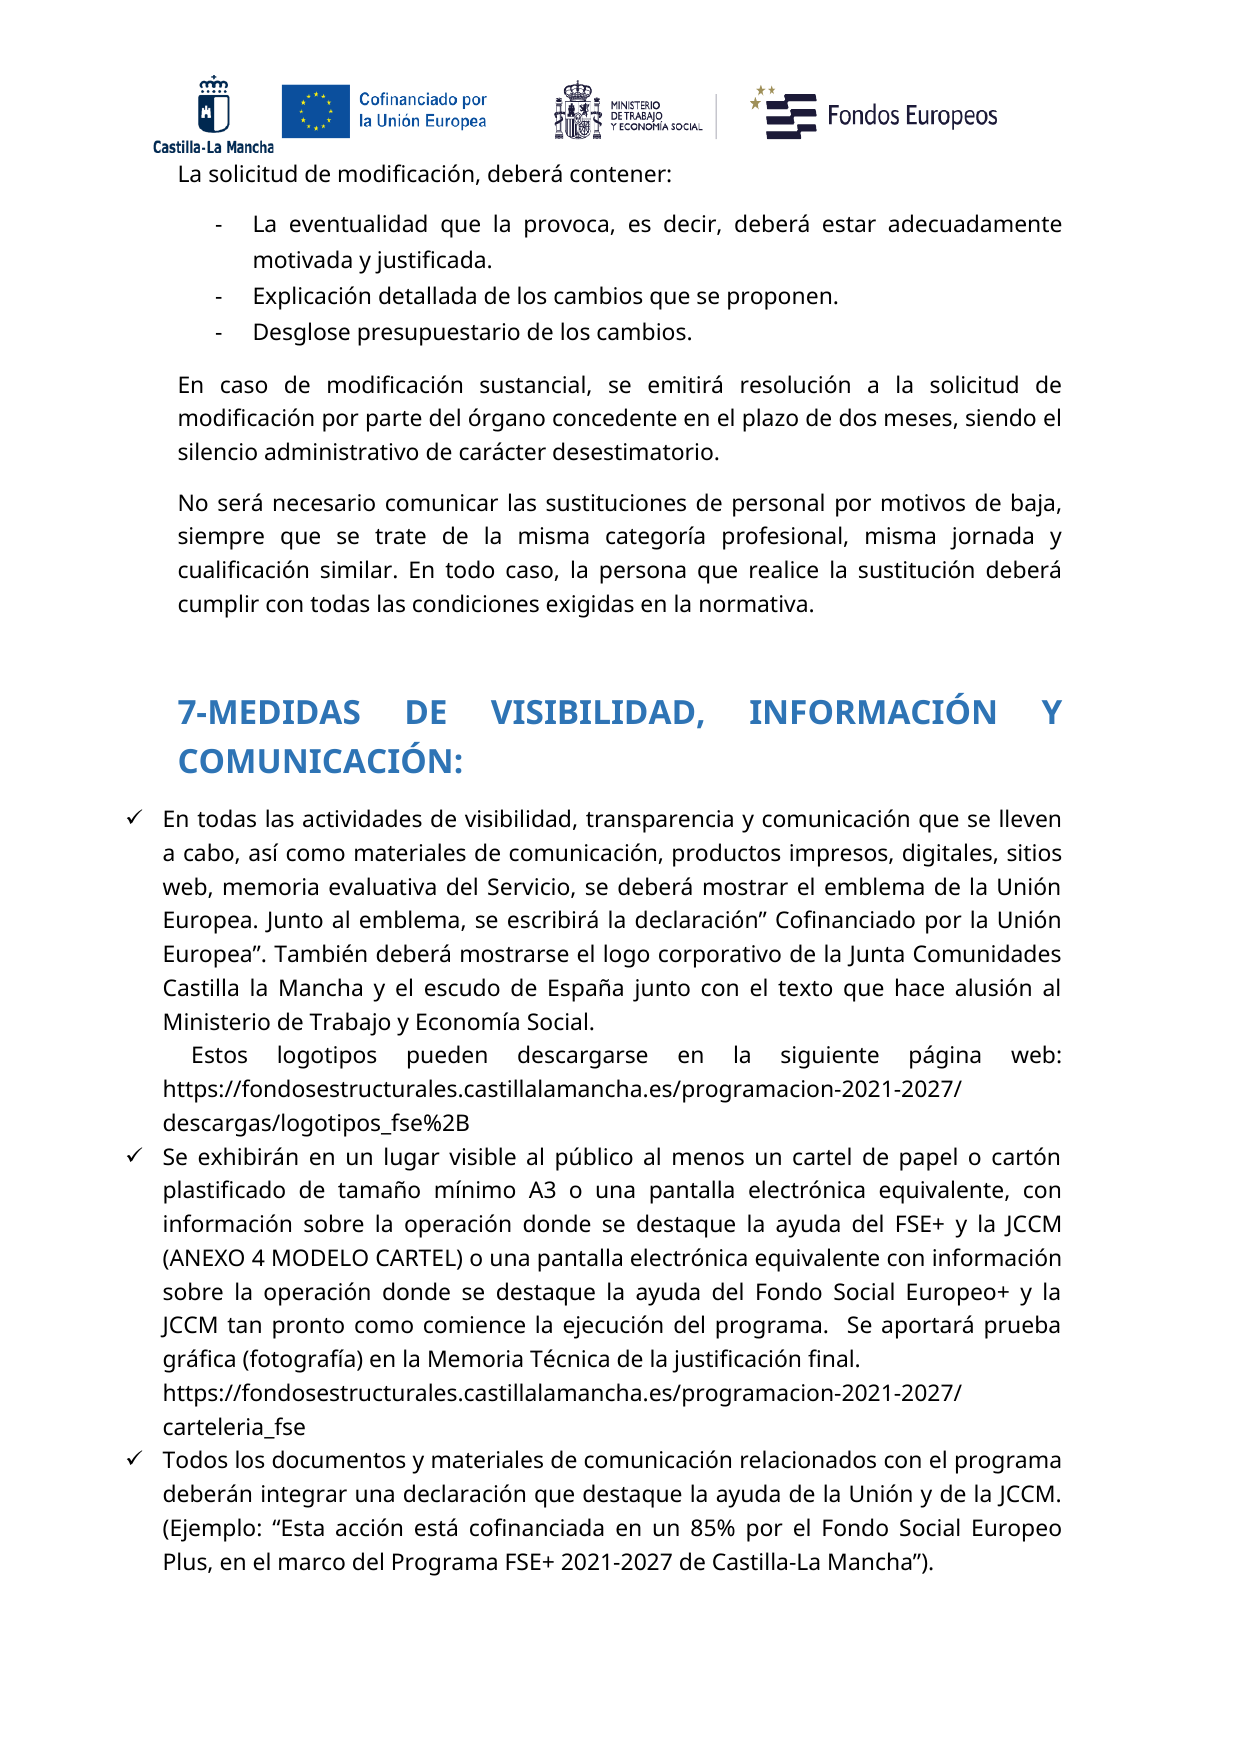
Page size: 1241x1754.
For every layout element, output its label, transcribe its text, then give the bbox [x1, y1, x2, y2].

list La eventualidad que la provoca, es decir, deberá estar adecuadamente motivada y justificada. [215, 208, 1063, 275]
list Se exhibirán en un lugar visible al público al menos un cartel de papel o cartón plastificado de tamaño mínimo A3 o una pantalla electrónica equivalente, con información sobre la operación donde se destaque la ayuda del FSE+ y la JCCM (ANEXO 4 MODELO CARTEL) o una pantalla electrónica equivalente con información sobre la operación donde se destaque la ayuda del Fondo Social Europeo+ y la JCCM tan pronto como comience la ejecución del programa. Se aportará prueba gráfica (fotografía) en la Memoria Técnica de la justificación final. [125, 1141, 1063, 1374]
list https://fondosestructurales.castillalamancha.es/programacion-2021-2027/carteleria_fse [162, 1377, 1063, 1442]
text En caso de modificación sustancial, se emitirá resolución a la solicitud de modificación por parte del órgano concedente en el plazo de dos meses, siendo el silencio administrativo de carácter desestimatorio. [177, 369, 1063, 467]
picture [153, 73, 1005, 158]
list En todas las actividades de visibilidad, transparencia y comunicación que se lleven a cabo, así como materiales de comunicación, productos impresos, digitales, sitios web, memoria evaluativa del Servicio, se deberá mostrar el emblema de la Unión Europea. Junto al emblema, se escribirá la declaración” Cofinanciado por la Unión Europea”. También deberá mostrarse el logo corporativo de la Junta Comunidades Castilla la Mancha y el escudo de España junto con el texto que hace alusión al Ministerio de Trabajo y Economía Social. [125, 803, 1063, 1037]
list Desglose presupuestario de los cambios. [215, 316, 1063, 347]
list Estos logotipos pueden descargarse en la siguiente página web: https://fondosestructurales.castillalamancha.es/programacion-2021-2027/descargas/logotipos_fse%2B [162, 1039, 1063, 1138]
text No será necesario comunicar las sustituciones de personal por motivos de baja, siempre que se trate de la misma categoría profesional, misma jornada y cualificación similar. En todo caso, la persona que realice la sustitución deberá cumplir con todas las condiciones exigidas en la normativa. [177, 487, 1063, 619]
list Todos los documentos y materiales de comunicación relacionados con el programa deberán integrar una declaración que destaque la ayuda de la Unión y de la JCCM. (Ejemplo: “Esta acción está cofinanciada en un 85% por el Fondo Social Europeo Plus, en el marco del Programa FSE+ 2021-2027 de Castilla-La Mancha”). [125, 1444, 1063, 1577]
text 7-MEDIDAS DE VISIBILIDAD, INFORMACIÓN Y COMUNICACIÓN: [177, 689, 1063, 783]
text La solicitud de modificación, deberá contener: [177, 158, 1063, 189]
list Explicación detallada de los cambios que se proponen. [215, 280, 1063, 311]
